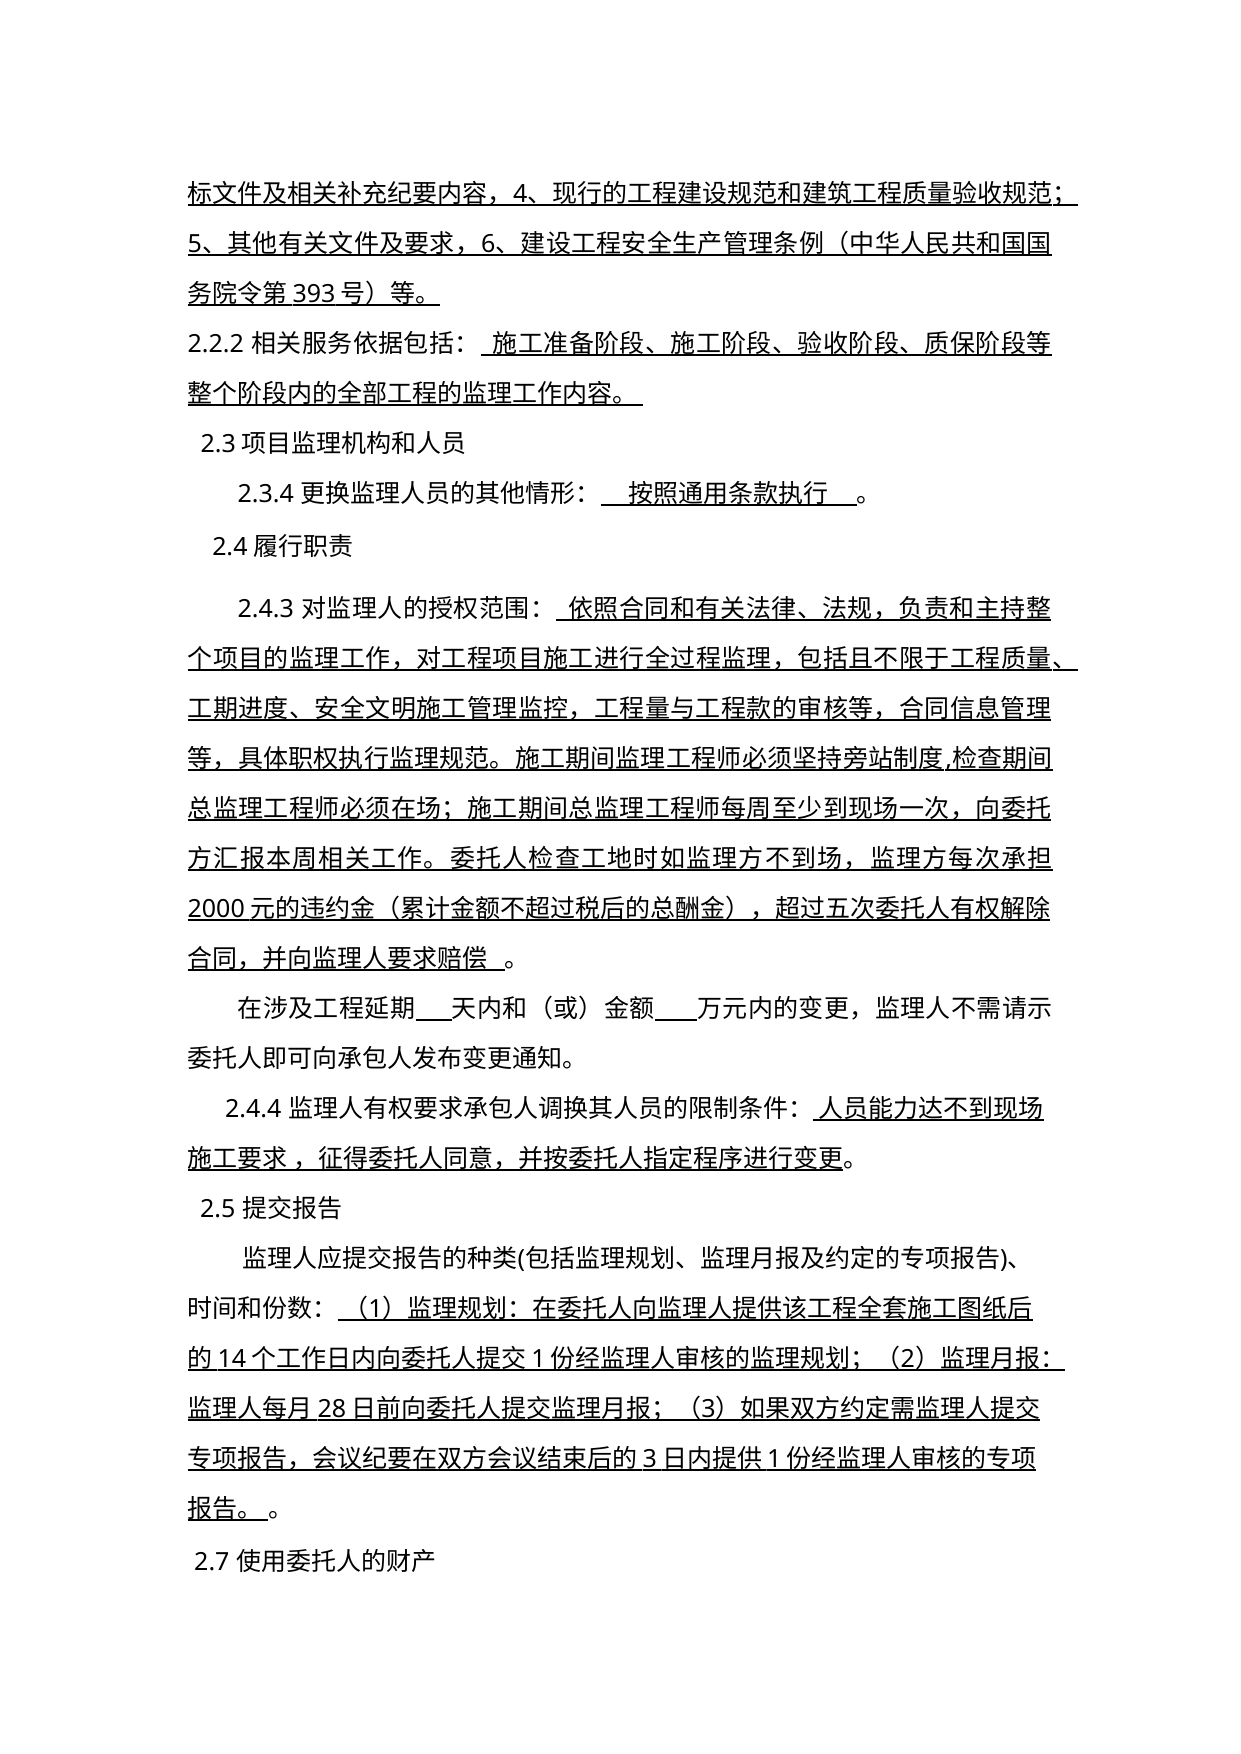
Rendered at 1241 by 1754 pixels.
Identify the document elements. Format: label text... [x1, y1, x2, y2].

text 在涉及工程延期 天内和（或）金额 万元内的变更，监理人不需请示委托人即可向承包人发布变更通知。 [187, 977, 1053, 1077]
text 2.4 履行职责 [187, 512, 1053, 577]
text 2.5 提交报告 [187, 1177, 1053, 1227]
text 2.3项目监理机构和人员 [187, 412, 1053, 462]
text 监理人应提交报告的种类(包括监理规划、监理月报及约定的专项报告)、时间和份数： （1）监理规划：在委托人向监理人提供该工程全套施工图纸后的14个工作日内向委托人提交1份经监理人审核的监理规划；（2）监理月报：监理人每月28日前向委托人提交监理月报；（3）如果双方约定需监理人提交专项报告，会议纪要在双方会议结束后的3日内提供1份经监理人审核的专项报告。 。 [187, 1227, 1053, 1369]
text 2.4.4 监理人有权要求承包人调换其人员的限制条件： 人员能力达不到现场施工要求 ，征得委托人同意，并按委托人指定程序进行变更。 [187, 1077, 1053, 1177]
text 2.4.3 对监理人的授权范围： 依照合同和有关法律、法规，负责和主持整个项目的监理工作，对工程项目施工进行全过程监理，包括且不限于工程质量、工期进度、安全文明施工管理监控，工程量与工程款的审核等，合同信息管理等，具体职权执行监理规范。施工期间监理工程师必须坚持旁站制度,检查期间总监理工程师必须在场；施工期间总监理工程师每周至少到现场一次，向委托方汇报本周相关工作。委托人检查工地时如监理方不到场，监理方每次承担2000元的违约金（累计金额不超过税后的总酬金），超过五次委托人有权解除合同，并向监理人要求赔偿 。 [187, 670, 1053, 869]
text 2.4.3 对监理人的授权范围： 依照合同和有关法律、法规，负责和主持整个项目的监理工作，对工程项目施工进行全过程监理，包括且不限于工程质量、工期进度、安全文明施工管理监控，工程量与工程款的审核等，合同信息管理等，具体职权执行监理规范。施工期间监理工程师必须坚持旁站制度,检查期间总监理工程师必须在场；施工期间总监理工程师每周至少到现场一次，向委托方汇报本周相关工作。委托人检查工地时如监理方不到场，监理方每次承担2000元的违约金（累计金额不超过税后的总酬金），超过五次委托人有权解除合同，并向监理人要求赔偿 。 [187, 870, 1053, 977]
text 2.4.3 对监理人的授权范围： 依照合同和有关法律、法规，负责和主持整个项目的监理工作，对工程项目施工进行全过程监理，包括且不限于工程质量、工期进度、安全文明施工管理监控，工程量与工程款的审核等，合同信息管理等，具体职权执行监理规范。施工期间监理工程师必须坚持旁站制度,检查期间总监理工程师必须在场；施工期间总监理工程师每周至少到现场一次，向委托方汇报本周相关工作。委托人检查工地时如监理方不到场，监理方每次承担2000元的违约金（累计金额不超过税后的总酬金），超过五次委托人有权解除合同，并向监理人要求赔偿 。 [187, 577, 1053, 669]
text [187, 162, 1053, 204]
text 监理人应提交报告的种类(包括监理规划、监理月报及约定的专项报告)、时间和份数： （1）监理规划：在委托人向监理人提供该工程全套施工图纸后的14个工作日内向委托人提交1份经监理人审核的监理规划；（2）监理月报：监理人每月28日前向委托人提交监理月报；（3）如果双方约定需监理人提交专项报告，会议纪要在双方会议结束后的3日内提供1份经监理人审核的专项报告。 。 [187, 1370, 1053, 1527]
text 2.2.2 相关服务依据包括： 施工准备阶段、施工阶段、验收阶段、质保阶段等整个阶段内的全部工程的监理工作内容。 [187, 312, 1053, 412]
text 2.7 使用委托人的财产 [187, 1527, 1053, 1592]
text 2.3.4 更换监理人员的其他情形： 按照通用条款执行 。 [187, 462, 1053, 512]
